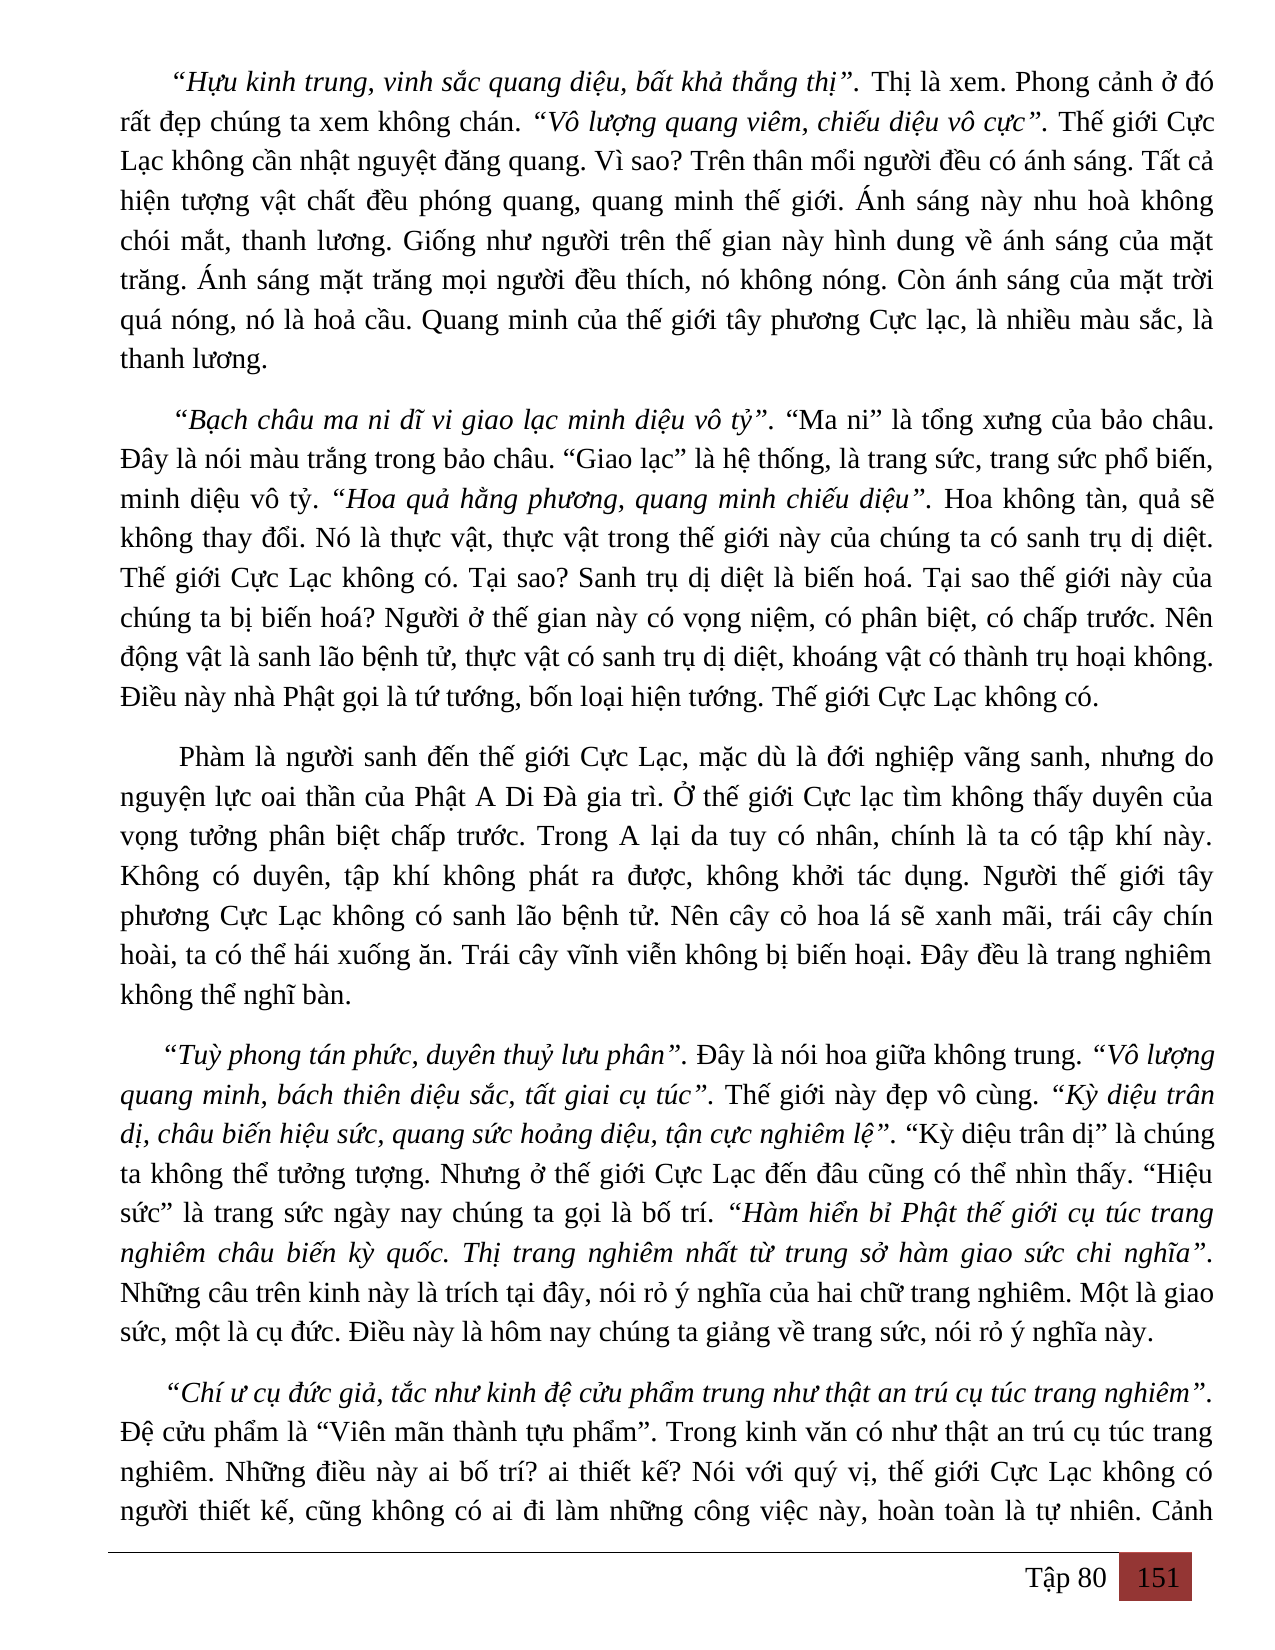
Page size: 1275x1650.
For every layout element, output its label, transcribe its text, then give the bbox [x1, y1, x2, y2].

text “Hựu kinh trung, vinh sắc quang diệu, bất khả thắng thị”. Thị là xem. Phong cảnh ở đó rất đẹp chúng ta xem không chán. “Vô lượng quang viêm, chiếu diệu vô cực”. Thế giới Cực Lạc không cần nhật nguyệt đăng quang. Vì sao? Trên thân mổi người đều có ánh sáng. Tất cả hiện tượng vật chất đều phóng quang, quang minh thế giới. Ánh sáng này nhu hoà không chói mắt, thanh lương. Giống như người trên thế gian này hình dung về ánh sáng của mặt trăng. Ánh sáng mặt trăng mọi người đều thích, nó không nóng. Còn ánh sáng của mặt trời quá nóng, nó là hoả cầu. Quang minh của thế giới tây phương Cực lạc, là nhiều màu sắc, là thanh lương. [120, 60, 1215, 377]
text Phàm là người sanh đến thế giới Cực Lạc, mặc dù là đới nghiệp vãng sanh, nhưng do nguyện lực oai thần của Phật A Di Đà gia trì. Ở thế giới Cực lạc tìm không thấy duyên của vọng tưởng phân biệt chấp trước. Trong A lại da tuy có nhân, chính là ta có tập khí này. Không có duyên, tập khí không phát ra được, không khởi tác dụng. Người thế giới tây phương Cực Lạc không có sanh lão bệnh tử. Nên cây cỏ hoa lá sẽ xanh mãi, trái cây chín hoài, ta có thể hái xuống ăn. Trái cây vĩnh viễn không bị biến hoại. Đây đều là trang nghiêm không thể nghĩ bàn. [120, 735, 1215, 1012]
text “Bạch châu ma ni dĩ vi giao lạc minh diệu vô tỷ”. “Ma ni” là tổng xưng của bảo châu. Đây là nói màu trắng trong bảo châu. “Giao lạc” là hệ thống, là trang sức, trang sức phổ biến, minh diệu vô tỷ. “Hoa quả hằng phương, quang minh chiếu diệu”. Hoa không tàn, quả sẽ không thay đổi. Nó là thực vật, thực vật trong thế giới này của chúng ta có sanh trụ dị diệt. Thế giới Cực Lạc không có. Tại sao? Sanh trụ dị diệt là biến hoá. Tại sao thế giới này của chúng ta bị biến hoá? Người ở thế gian này có vọng niệm, có phân biệt, có chấp trước. Nên động vật là sanh lão bệnh tử, thực vật có sanh trụ dị diệt, khoáng vật có thành trụ hoại không. Điều này nhà Phật gọi là tứ tướng, bốn loại hiện tướng. Thế giới Cực Lạc không có. [120, 397, 1215, 714]
text “Tuỳ phong tán phức, duyên thuỷ lưu phân”. Đây là nói hoa giữa không trung. “Vô lượng quang minh, bách thiên diệu sắc, tất giai cụ túc”. Thế giới này đẹp vô cùng. “Kỳ diệu trân dị, châu biến hiệu sức, quang sức hoảng diệu, tận cực nghiêm lệ”. “Kỳ diệu trân dị” là chúng ta không thể tưởng tượng. Nhưng ở thế giới Cực Lạc đến đâu cũng có thể nhìn thấy. “Hiệu sức” là trang sức ngày nay chúng ta gọi là bố trí. “Hàm hiển bỉ Phật thế giới cụ túc trang nghiêm châu biến kỳ quốc. Thị trang nghiêm nhất từ trung sở hàm giao sức chi nghĩa”. Những câu trên kinh này là trích tại đây, nói rỏ ý nghĩa của hai chữ trang nghiêm. Một là giao sức, một là cụ đức. Điều này là hôm nay chúng ta giảng về trang sức, nói rỏ ý nghĩa này. [120, 1033, 1215, 1349]
